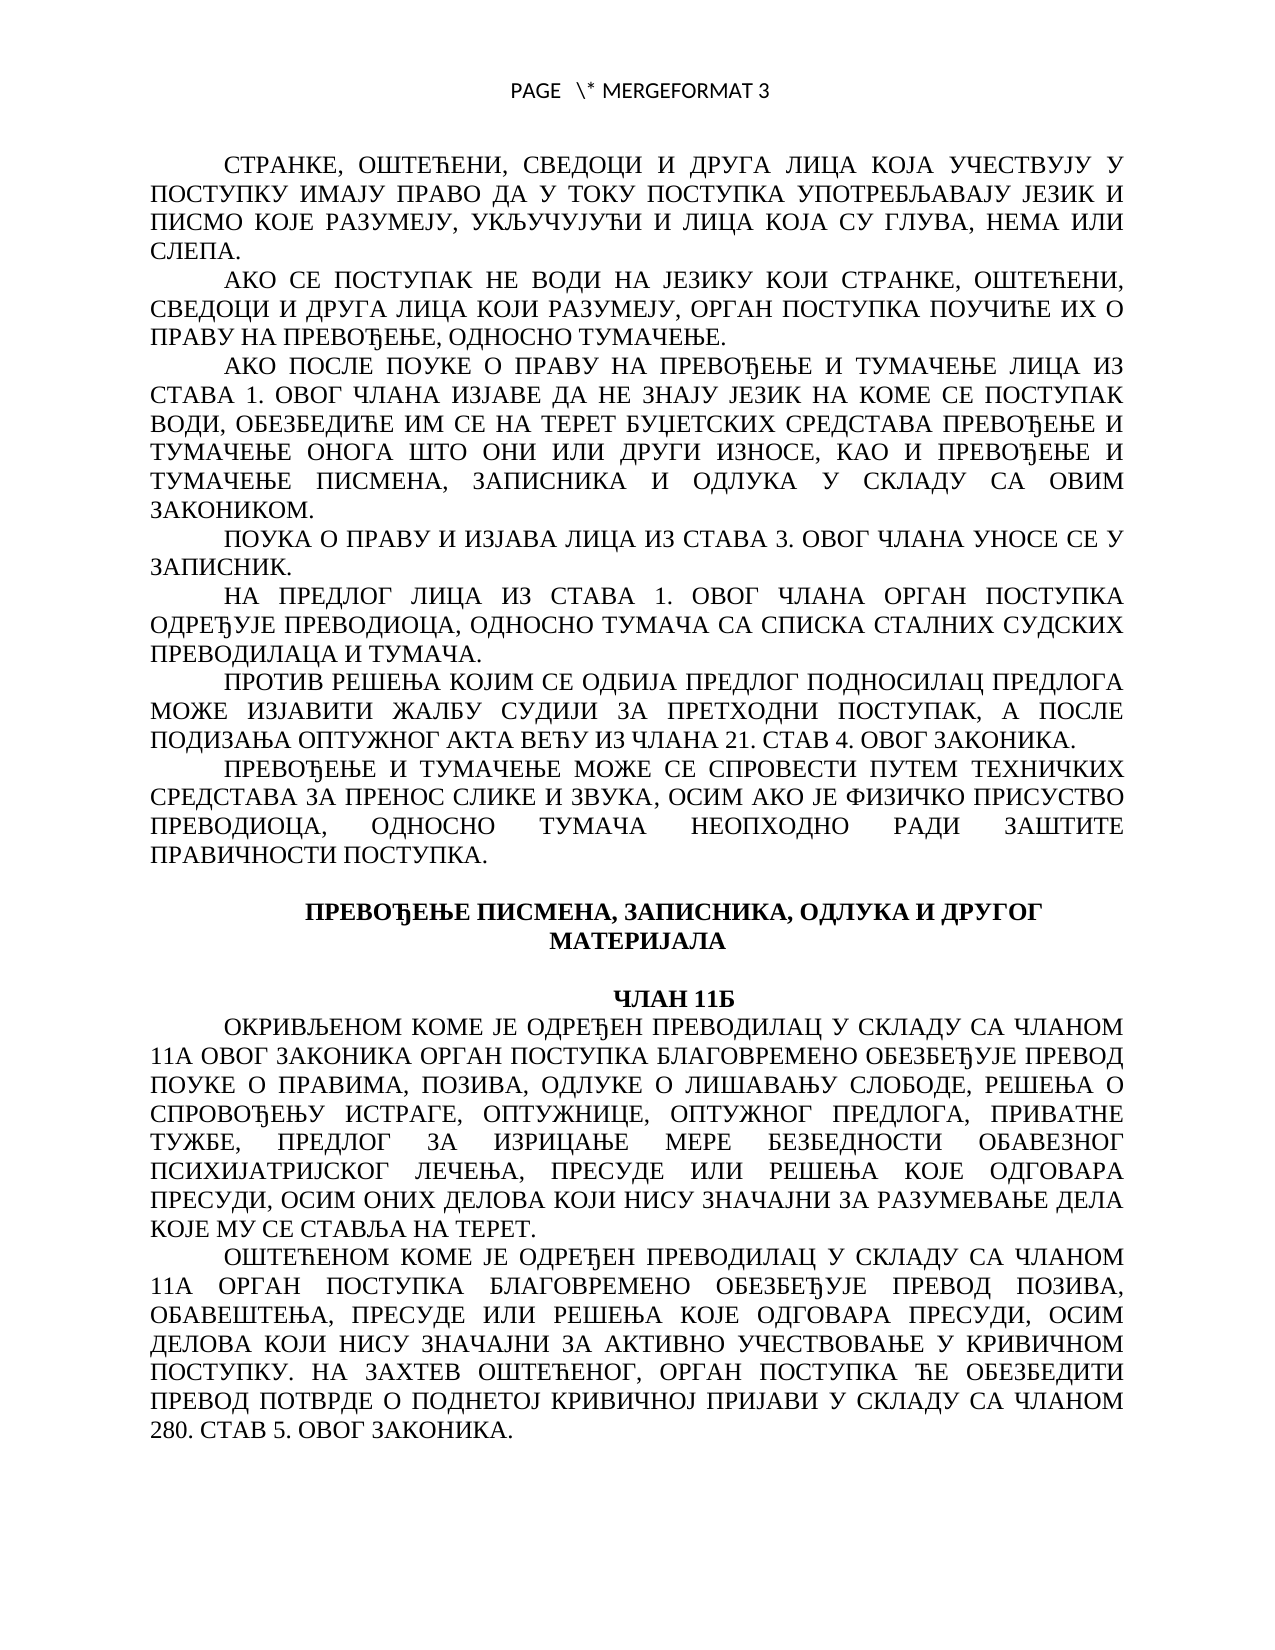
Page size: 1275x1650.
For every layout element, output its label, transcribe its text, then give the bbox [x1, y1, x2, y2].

text СТРАНКЕ, ОШТЕЋЕНИ, СВЕДОЦИ И ДРУГА ЛИЦА КОЈА УЧЕСТВУЈУ У ПОСТУПКУ ИМАЈУ ПРАВО ДА У ТОКУ ПОСТУПКА УПОТРЕБЉАВАЈУ ЈЕЗИК И ПИСМО КОЈЕ РАЗУМЕЈУ, УКЉУЧУЈУЋИ И ЛИЦА КОЈА СУ ГЛУВА, НЕМА ИЛИ СЛЕПА. [150, 150, 1125, 265]
text ЧЛАН 11Б [150, 984, 1125, 1012]
text ОШТЕЋЕНОМ КОМЕ ЈЕ ОДРЕЂЕН ПРЕВОДИЛАЦ У СКЛАДУ СА ЧЛАНОМ 11А ОРГАН ПОСТУПКА БЛАГОВРЕМЕНО ОБЕЗБЕЂУЈЕ ПРЕВОД ПОЗИВА, ОБАВЕШТЕЊА, ПРЕСУДЕ ИЛИ РЕШЕЊА КОЈЕ ОДГОВАРА ПРЕСУДИ, ОСИМ ДЕЛОВА КОЈИ НИСУ ЗНАЧАЈНИ ЗА АКТИВНО УЧЕСТВОВАЊЕ У КРИВИЧНОМ ПОСТУПКУ. НА ЗАХТЕВ ОШТЕЋЕНОГ, ОРГАН ПОСТУПКА ЋЕ ОБЕЗБЕДИТИ ПРЕВОД ПОТВРДЕ О ПОДНЕТОЈ КРИВИЧНОЈ ПРИЈАВИ У СКЛАДУ СА ЧЛАНОМ 280. СТАВ 5. ОВОГ ЗАКОНИКА. [150, 1242, 1125, 1444]
text ПРОТИВ РЕШЕЊА КОЈИМ СЕ ОДБИЈА ПРЕДЛОГ ПОДНОСИЛАЦ ПРЕДЛОГА МОЖЕ ИЗЈАВИТИ ЖАЛБУ СУДИЈИ ЗА ПРЕТХОДНИ ПОСТУПАК, А ПОСЛЕ ПОДИЗАЊА ОПТУЖНОГ АКТА ВЕЋУ ИЗ ЧЛАНА 21. СТАВ 4. ОВОГ ЗАКОНИКА. [150, 667, 1125, 754]
text ОКРИВЉЕНОМ КОМЕ ЈЕ ОДРЕЂЕН ПРЕВОДИЛАЦ У СКЛАДУ СА ЧЛАНОМ 11А ОВОГ ЗАКОНИКА ОРГАН ПОСТУПКА БЛАГОВРЕМЕНО ОБЕЗБЕЂУЈЕ ПРЕВОД ПОУКЕ О ПРАВИМА, ПОЗИВА, ОДЛУКЕ О ЛИШАВАЊУ СЛОБОДЕ, РЕШЕЊА О СПРОВОЂЕЊУ ИСТРАГЕ, ОПТУЖНИЦЕ, ОПТУЖНОГ ПРЕДЛОГА, ПРИВАТНЕ ТУЖБЕ, ПРЕДЛОГ ЗА ИЗРИЦАЊЕ МЕРЕ БЕЗБЕДНОСТИ ОБАВЕЗНОГ ПСИХИЈАТРИЈСКОГ ЛЕЧЕЊА, ПРЕСУДЕ ИЛИ РЕШЕЊА КОЈЕ ОДГОВАРА ПРЕСУДИ, ОСИМ ОНИХ ДЕЛОВА КОЈИ НИСУ ЗНАЧАЈНИ ЗА РАЗУМЕВАЊЕ ДЕЛА КОЈЕ МУ СЕ СТАВЉА НА ТЕРЕТ. [150, 1012, 1125, 1242]
text ПРЕВОЂЕЊЕ ПИСМЕНА, ЗАПИСНИКА, ОДЛУКА И ДРУГОГ МАТЕРИЈАЛА [150, 897, 1125, 955]
text АКО ПОСЛЕ ПОУКЕ О ПРАВУ НА ПРЕВОЂЕЊЕ И ТУМАЧЕЊЕ ЛИЦА ИЗ СТАВА 1. ОВОГ ЧЛАНА ИЗЈАВЕ ДА НЕ ЗНАЈУ ЈЕЗИК НА КОМЕ СЕ ПОСТУПАК ВОДИ, ОБЕЗБЕДИЋЕ ИМ СЕ НА ТЕРЕТ БУЏЕТСКИХ СРЕДСТАВА ПРЕВОЂЕЊЕ И ТУМАЧЕЊЕ ОНОГА ШТО ОНИ ИЛИ ДРУГИ ИЗНОСЕ, КАО И ПРЕВОЂЕЊЕ И ТУМАЧЕЊЕ ПИСМЕНА, ЗАПИСНИКА И ОДЛУКА У СКЛАДУ СА ОВИМ ЗАКОНИКОМ. [150, 351, 1125, 524]
text АКО СЕ ПОСТУПАК НЕ ВОДИ НА ЈЕЗИКУ КОЈИ СТРАНКЕ, ОШТЕЋЕНИ, СВЕДОЦИ И ДРУГА ЛИЦА КОЈИ РАЗУМЕЈУ, ОРГАН ПОСТУПКА ПОУЧИЋЕ ИХ О ПРАВУ НА ПРЕВОЂЕЊЕ, ОДНОСНО ТУМАЧЕЊЕ. [150, 265, 1125, 351]
text НА ПРЕДЛОГ ЛИЦА ИЗ СТАВА 1. ОВОГ ЧЛАНА ОРГАН ПОСТУПКА ОДРЕЂУЈЕ ПРЕВОДИОЦА, ОДНОСНО ТУМАЧА СА СПИСКА СТАЛНИХ СУДСКИХ ПРЕВОДИЛАЦА И ТУМАЧА. [150, 581, 1125, 667]
text ПОУКА О ПРАВУ И ИЗЈАВА ЛИЦА ИЗ СТАВА 3. ОВОГ ЧЛАНА УНОСЕ СЕ У ЗАПИСНИК. [150, 524, 1125, 581]
text ПРЕВОЂЕЊЕ И ТУМАЧЕЊЕ МОЖЕ СЕ СПРОВЕСТИ ПУТЕМ ТЕХНИЧКИХ СРЕДСТАВА ЗА ПРЕНОС СЛИКЕ И ЗВУКА, ОСИМ АКО ЈЕ ФИЗИЧКО ПРИСУСТВО ПРЕВОДИОЦА, ОДНОСНО ТУМАЧА НЕОПХОДНО РАДИ ЗАШТИТЕ ПРАВИЧНОСТИ ПОСТУПКА. [150, 754, 1125, 869]
